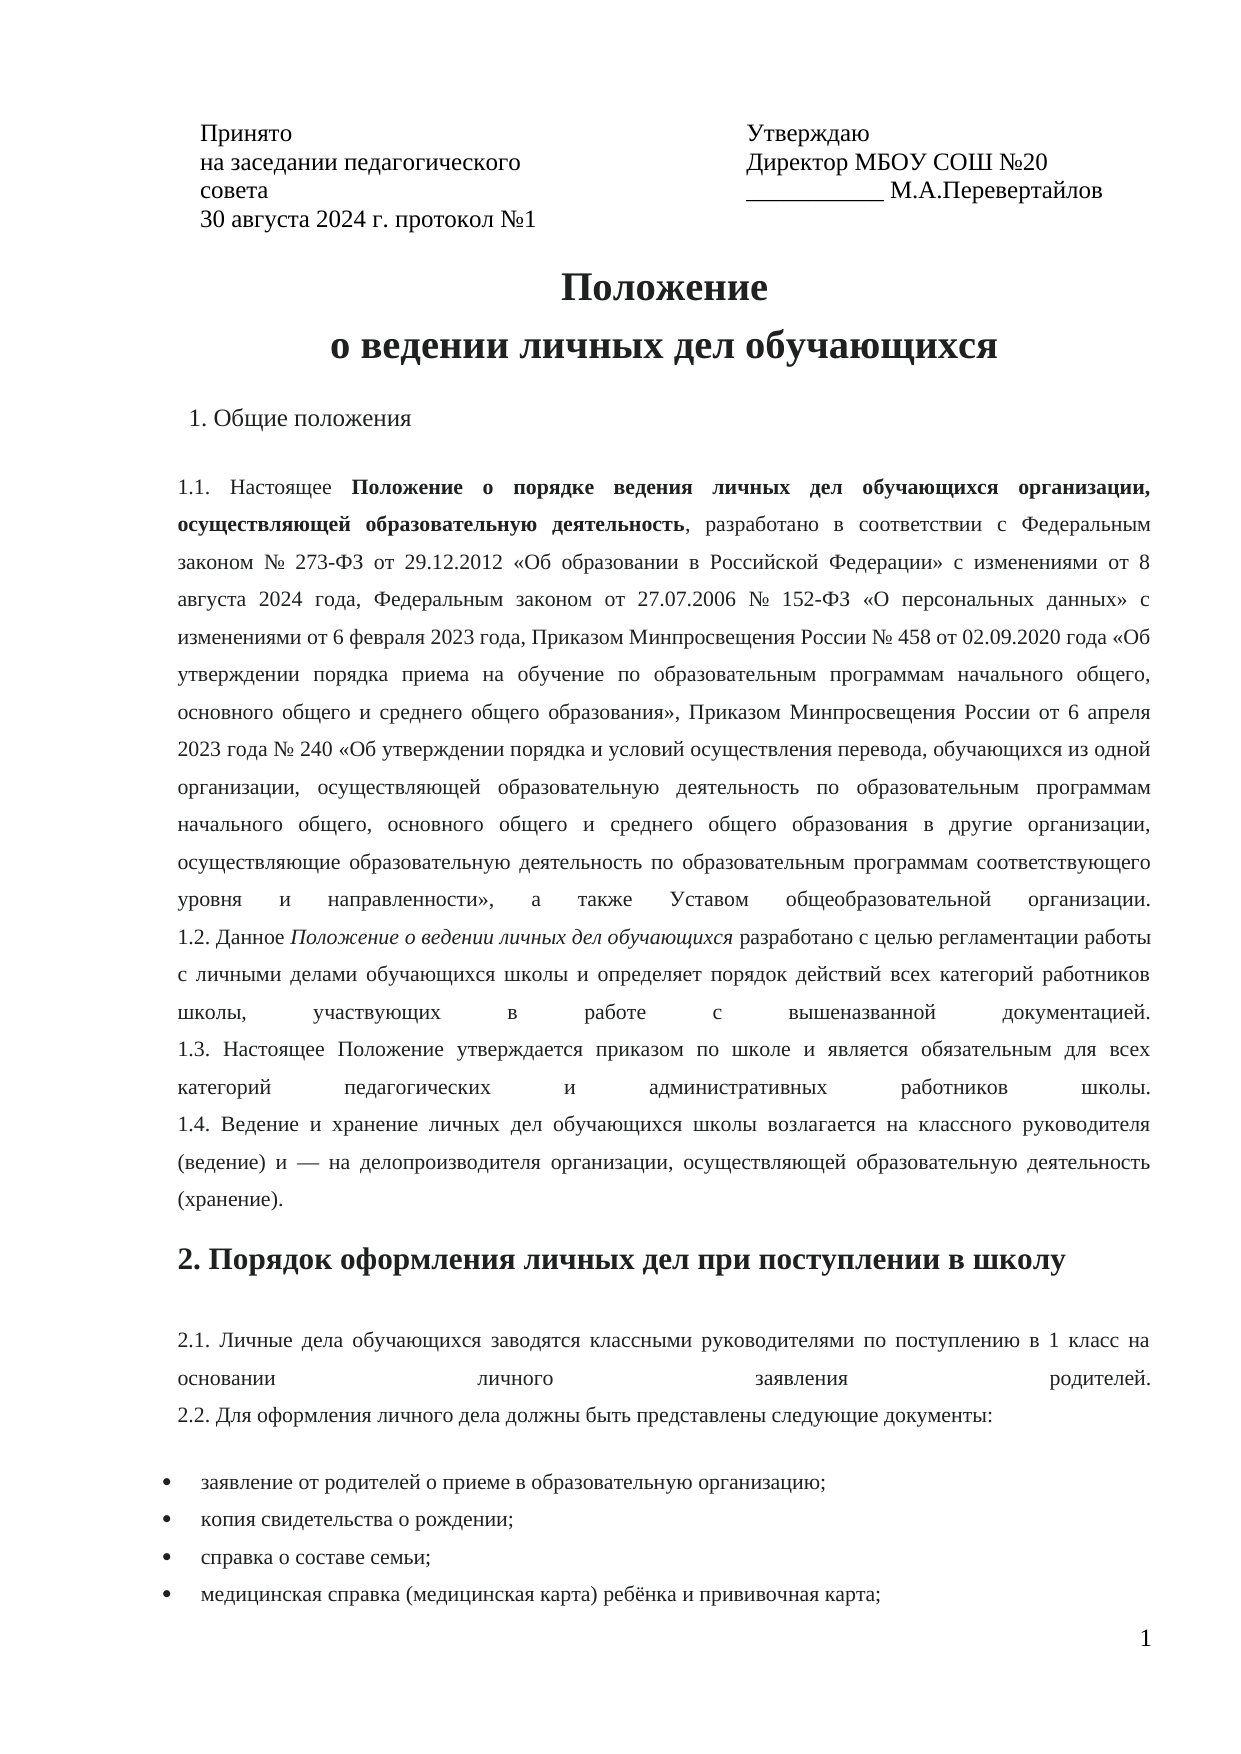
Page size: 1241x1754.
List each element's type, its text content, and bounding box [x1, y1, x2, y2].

subtitle 2. Порядок оформления личных дел при поступлении в школу [177, 1241, 1152, 1277]
list заявление от родителей о приеме в образовательную организацию; [163, 1456, 1152, 1494]
table_header Утверждаю Директор МБОУ СОШ №20 ___________ М.А.Перевертайлов [735, 118, 1148, 233]
text 1.1. Настоящее Положение о порядке ведения личных дел обучающихся организации, осуществляющей образовательную деятельность, разработано в соответствии с Федеральным законом № 273-ФЗ от 29.12.2012 «Об образовании в Российской Федерации» с изменениями от 8 августа 2024 года, Федеральным законом от 27.07.2006 № 152-ФЗ «О персональных данных» с изменениями от 6 февраля 2023 года, Приказом Минпросвещения России № 458 от 02.09.2020 года «Об утверждении порядка приема на обучение по образовательным программам начального общего, основного общего и среднего общего образования», Приказом Минпросвещения России от 6 апреля 2023 года № 240 «Об утверждении порядка и условий осуществления перевода, обучающихся из одной организации, осуществляющей образовательную деятельность по образовательным программам начального общего, основного общего и среднего общего образования в другие организации, осуществляющие образовательную деятельность по образовательным программам соответствующего уровня и направленности», а также Уставом общеобразовательной организации. 1.2. Данное Положение о ведении личных дел обучающихся разработано с целью регламентации работы с личными делами обучающихся школы и определяет порядок действий всех категорий работников школы, участвующих в работе с вышеназванной документацией. 1.3. Настоящее Положение утверждается приказом по школе и является обязательным для всех категорий педагогических и административных работников школы. 1.4. Ведение и хранение личных дел обучающихся школы возлагается на классного руководителя (ведение) и — на делопроизводителя организации, осуществляющей образовательную деятельность (хранение). [177, 461, 1152, 1211]
subtitle Положение о ведении личных дел обучающихся [177, 262, 1152, 367]
list копия свидетельства о рождении; [163, 1494, 1152, 1531]
list справка о составе семьи; [163, 1531, 1152, 1569]
text 2.1. Личные дела обучающихся заводятся классными руководителями по поступлению в 1 класс на основании личного заявления родителей. 2.2. Для оформления личного дела должны быть представлены следующие документы: [177, 1315, 1152, 1427]
table_header Принято на заседании педагогического совета 30 августа 2024 г. протокол №1 [189, 118, 735, 233]
list медицинская справка (медицинская карта) ребёнка и прививочная карта; [163, 1569, 1152, 1606]
text 1. Общие положения [177, 395, 1152, 432]
